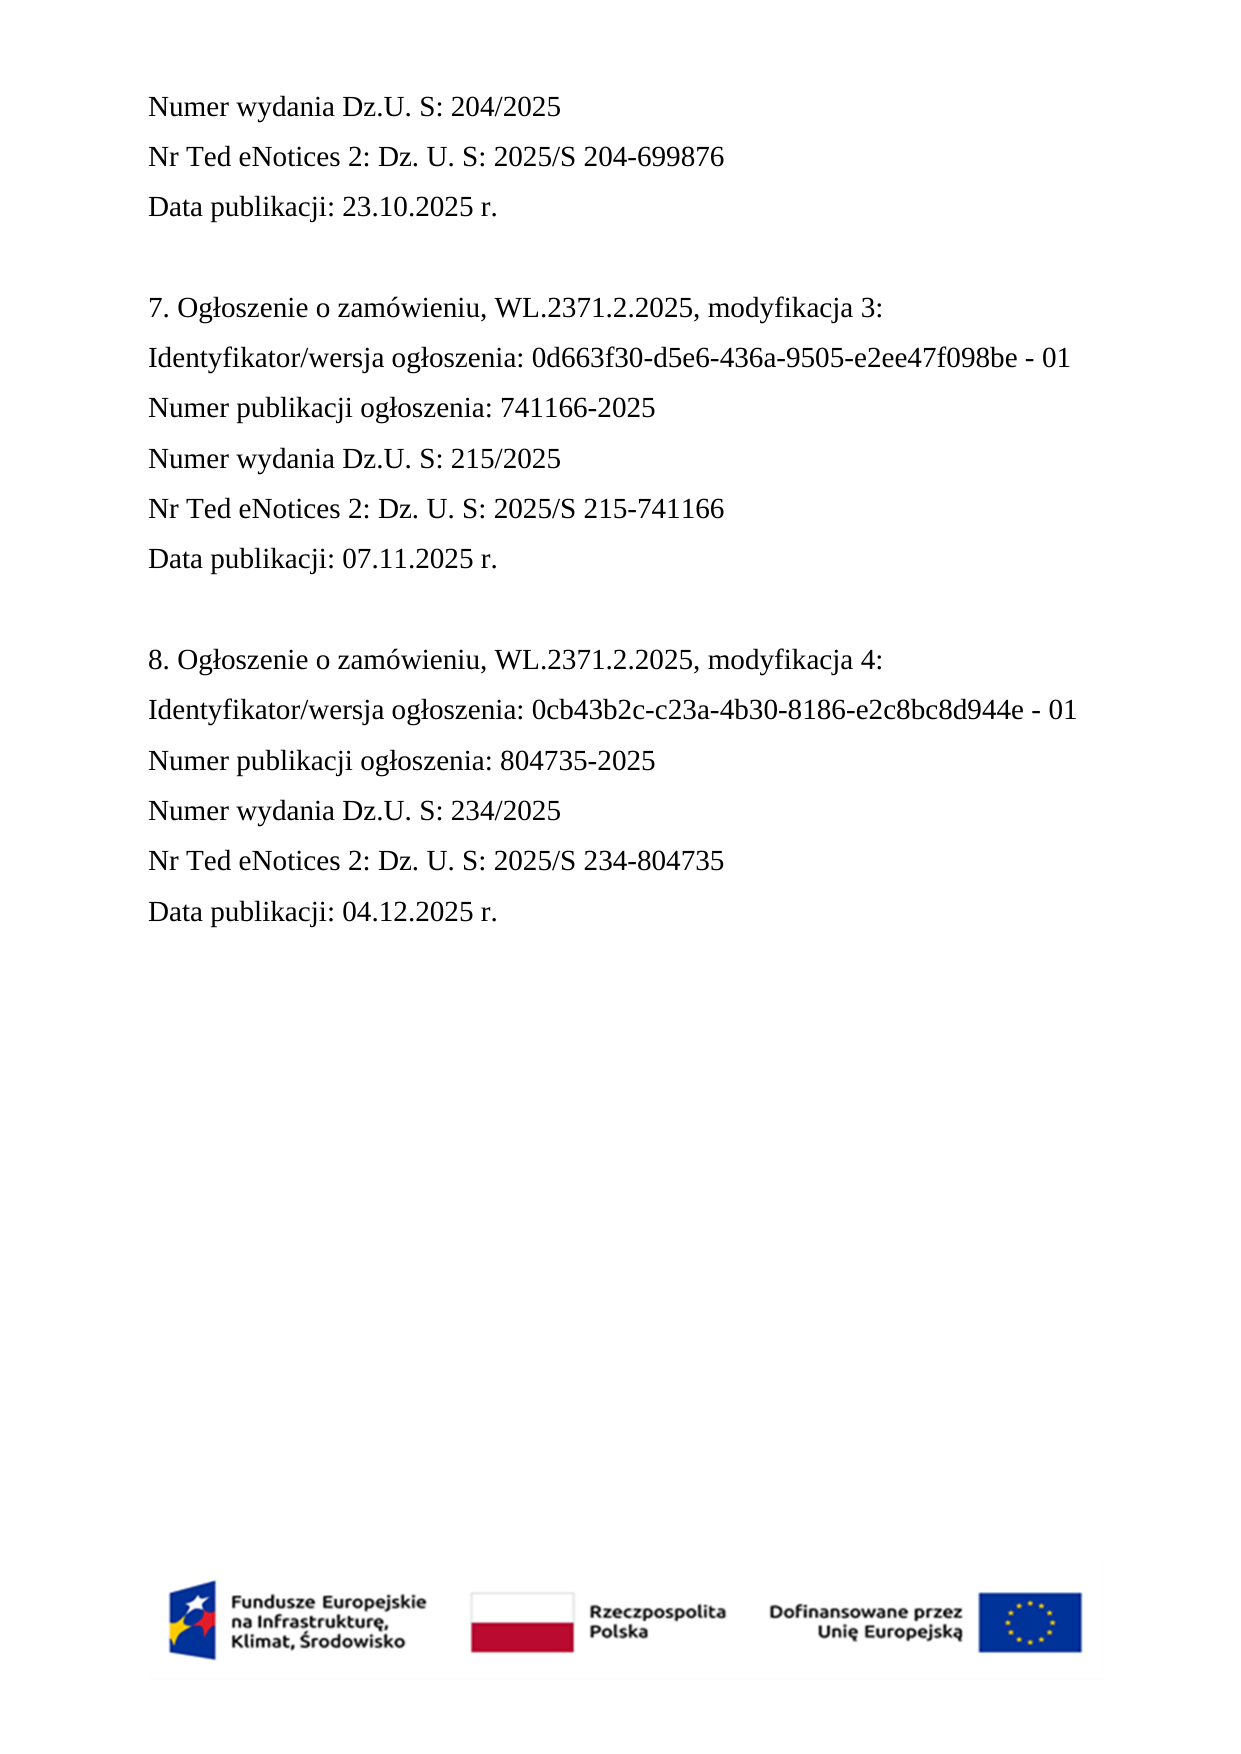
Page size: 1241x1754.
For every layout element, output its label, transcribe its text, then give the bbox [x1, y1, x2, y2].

text 8. Ogłoszenie o zamówieniu, WL.2371.2.2025, modyfikacja 4: [148, 642, 1093, 676]
text Nr Ted eNotices 2: Dz. U. S: 2025/S 234-804735 [148, 843, 1093, 877]
text Identyfikator/wersja ogłoszenia: 0cb43b2c-c23a-4b30-8186-e2c8bc8d944e - 01 [148, 692, 1093, 726]
text Numer wydania Dz.U. S: 204/2025 [148, 89, 1093, 122]
text Nr Ted eNotices 2: Dz. U. S: 2025/S 204-699876 [148, 139, 1093, 172]
text Numer wydania Dz.U. S: 234/2025 [148, 793, 1093, 827]
text Data publikacji: 07.11.2025 r. [148, 541, 1093, 575]
text 7. Ogłoszenie o zamówieniu, WL.2371.2.2025, modyfikacja 3: [148, 290, 1093, 323]
text Numer wydania Dz.U. S: 215/2025 [148, 441, 1093, 474]
text Identyfikator/wersja ogłoszenia: 0d663f30-d5e6-436a-9505-e2ee47f098be - 01 [148, 340, 1093, 374]
text Nr Ted eNotices 2: Dz. U. S: 2025/S 215-741166 [148, 491, 1093, 525]
text Data publikacji: 23.10.2025 r. [148, 189, 1093, 223]
text Numer publikacji ogłoszenia: 741166-2025 [148, 391, 1093, 424]
text Numer publikacji ogłoszenia: 804735-2025 [148, 743, 1093, 776]
text Data publikacji: 04.12.2025 r. [148, 894, 1093, 927]
picture [147, 1561, 1106, 1681]
